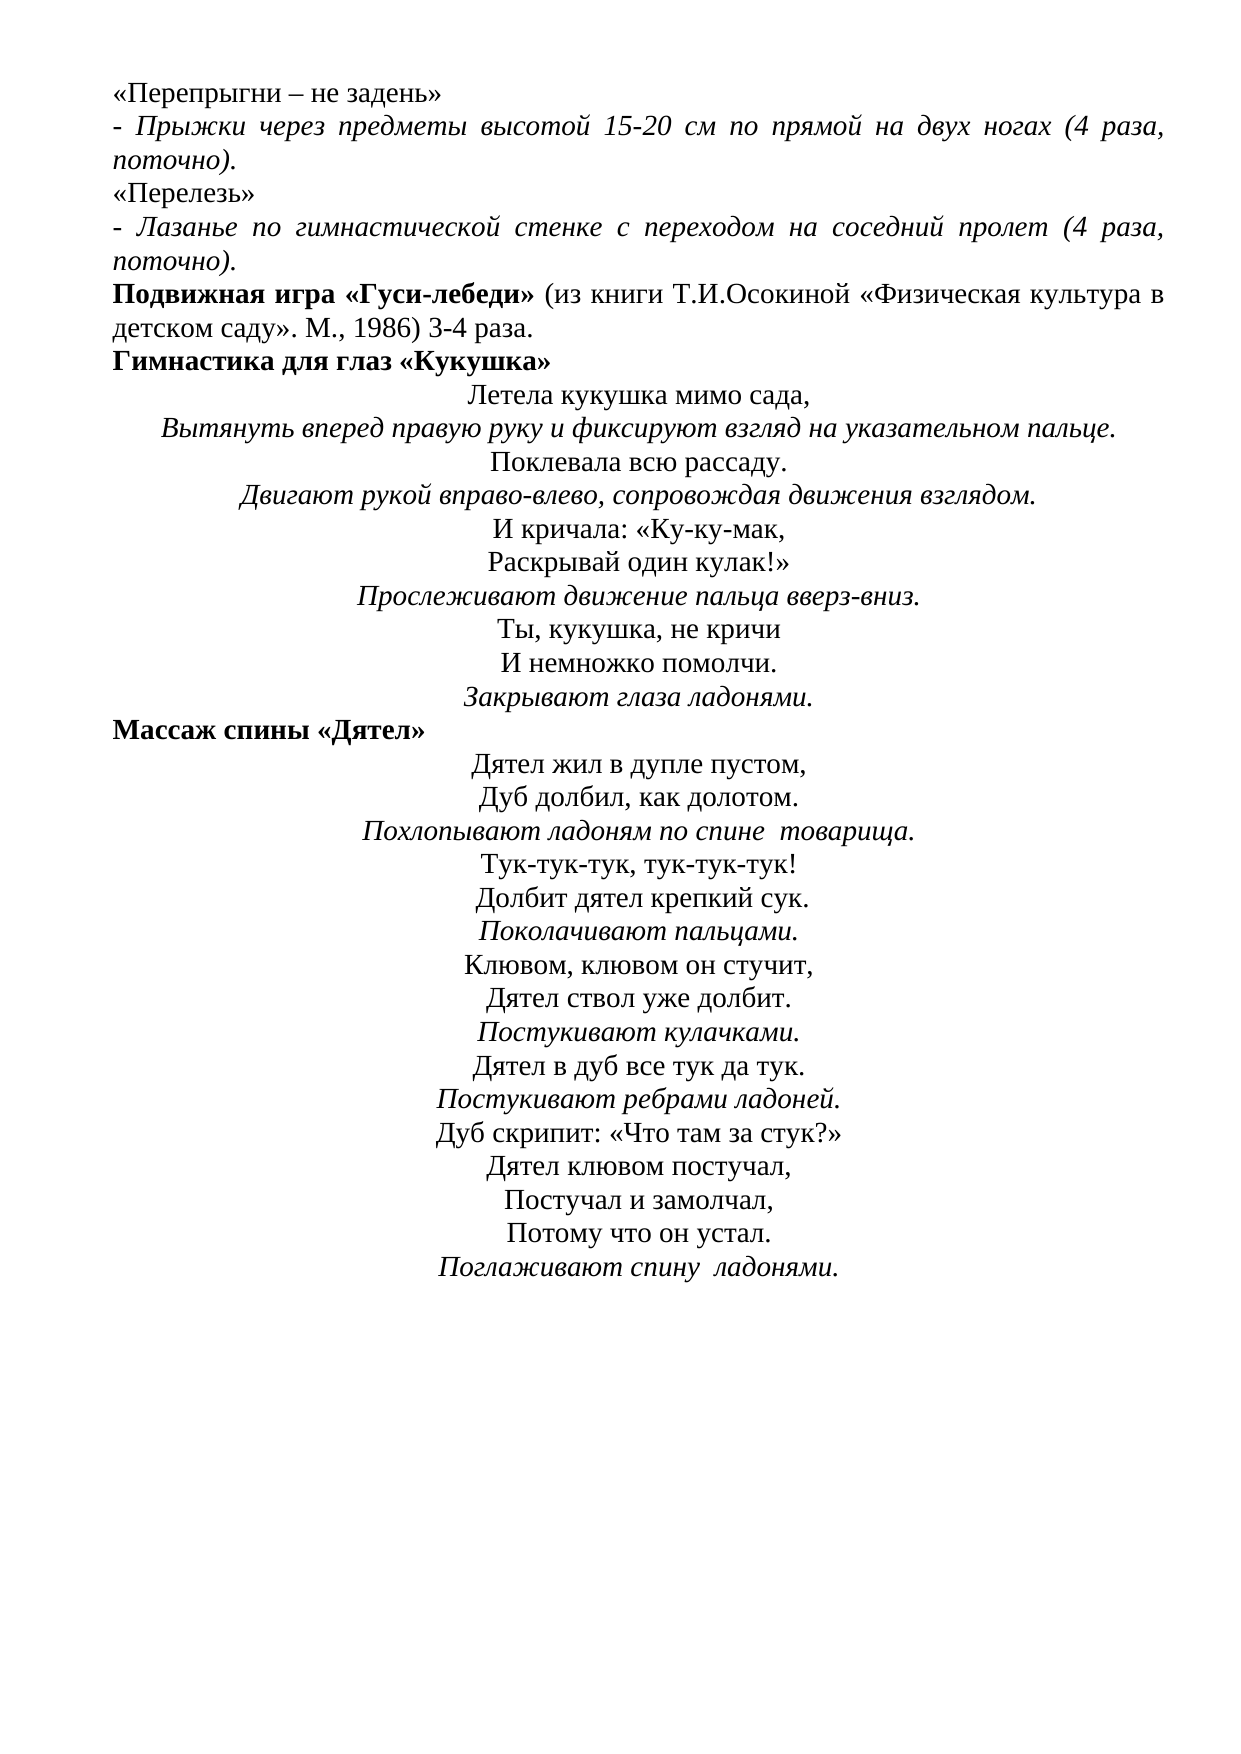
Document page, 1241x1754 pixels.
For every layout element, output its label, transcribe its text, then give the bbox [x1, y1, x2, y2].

text «Перепрыгни – не задень» [112, 75, 1165, 108]
text Двигают рукой вправо-влево, сопровождая движения взглядом. [112, 477, 1165, 511]
text Дуб скрипит: «Что там за стук?» [112, 1115, 1165, 1148]
text Клювом, клювом он стучит, [112, 947, 1165, 981]
text Летела кукушка мимо сада, [112, 377, 1165, 410]
text И кричала: «Ку-ку-мак, [112, 511, 1165, 544]
text Дятел в дуб все тук да тук. [112, 1048, 1165, 1081]
text Дятел жил в дупле пустом, [112, 746, 1165, 779]
text Гимнастика для глаз «Кукушка» [112, 343, 1165, 377]
text Дуб долбил, как долотом. [112, 779, 1165, 813]
text - Прыжки через предметы высотой 15-20 см по прямой на двух ногах (4 раза, поточно). [112, 108, 1165, 176]
text Ты, кукушка, не кричи [112, 612, 1165, 645]
text Раскрывай один кулак!» [112, 544, 1165, 578]
text - Лазанье по гимнастической стенке с переходом на соседний пролет (4 раза, поточно). [112, 209, 1165, 276]
text Долбит дятел крепкий сук. [112, 880, 1165, 913]
text Поглаживают спину ладонями. [112, 1249, 1165, 1282]
text Постукивают кулачками. [112, 1014, 1165, 1048]
text Подвижная игра «Гуси-лебеди» (из книги Т.И.Осокиной «Физическая культура в детском саду». М., 1986) 3-4 раза. [112, 276, 1165, 343]
text «Перелезь» [112, 176, 1165, 209]
text И немножко помолчи. [112, 645, 1165, 679]
text Прослеживают движение пальца вверз-вниз. [112, 578, 1165, 612]
text Поколачивают пальцами. [112, 913, 1165, 947]
text Похлопывают ладоням по спине товарища. [112, 813, 1165, 846]
text Постучал и замолчал, [112, 1182, 1165, 1215]
text Поклевала всю рассаду. [112, 444, 1165, 477]
text Массаж спины «Дятел» [112, 712, 1165, 746]
text Дятел клювом постучал, [112, 1148, 1165, 1182]
text Постукивают ребрами ладоней. [112, 1081, 1165, 1115]
text Тук-тук-тук, тук-тук-тук! [112, 846, 1165, 880]
text Закрывают глаза ладонями. [112, 679, 1165, 712]
text Потому что он устал. [112, 1215, 1165, 1249]
text Вытянуть вперед правую руку и фиксируют взгляд на указательном пальце. [112, 410, 1165, 444]
text Дятел ствол уже долбит. [112, 981, 1165, 1014]
